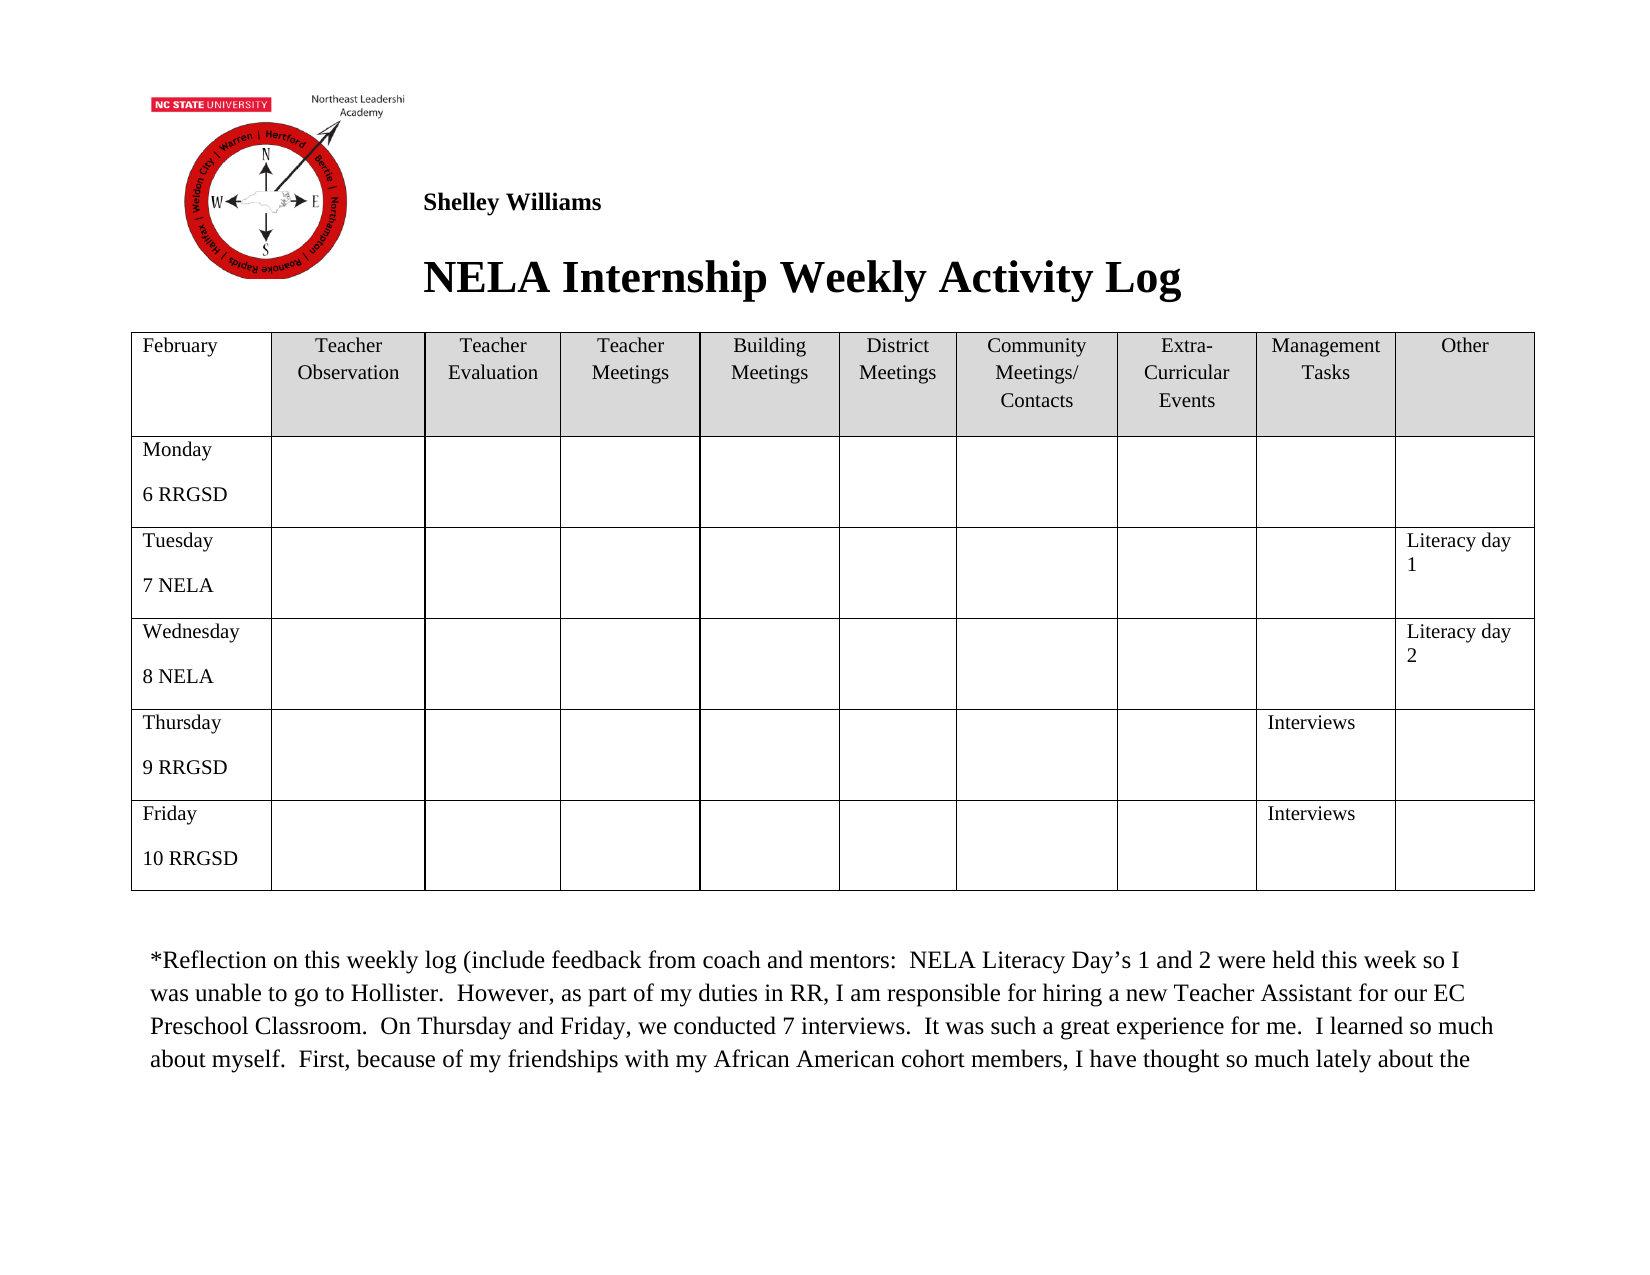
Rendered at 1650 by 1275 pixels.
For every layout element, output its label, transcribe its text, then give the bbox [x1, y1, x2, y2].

table_cell [840, 619, 956, 709]
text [150, 945, 1500, 1073]
table_header Other [1396, 333, 1534, 436]
table_cell [272, 710, 424, 799]
table_cell [561, 528, 699, 618]
text Shelley Williams [404, 187, 1500, 216]
table_cell Interviews [1257, 710, 1395, 799]
table_cell [957, 619, 1117, 709]
table_header Extra- Curricular Events [1118, 333, 1256, 436]
table_cell [272, 619, 424, 709]
table_header Teacher Meetings [561, 333, 699, 436]
table_cell [957, 710, 1117, 799]
subtitle NELA Internship Weekly Activity Log [150, 250, 1500, 302]
table_cell Literacy day 1 [1396, 528, 1534, 618]
table_cell Monday 6 RRGSD [132, 437, 271, 527]
table_cell [840, 710, 956, 799]
table_cell Tuesday 7 NELA [132, 528, 271, 618]
table_cell Friday 10 RRGSD [132, 801, 271, 890]
table_cell [957, 801, 1117, 890]
table_cell [561, 437, 699, 527]
table_cell [1257, 528, 1395, 618]
table_cell [957, 437, 1117, 527]
table_cell [701, 619, 839, 709]
table_cell [561, 801, 699, 890]
table_header Teacher Evaluation [426, 333, 560, 436]
table_cell [957, 528, 1117, 618]
table_cell [561, 710, 699, 799]
table_cell [272, 528, 424, 618]
table_cell [840, 801, 956, 890]
table_header Teacher Observation [272, 333, 424, 436]
table_cell [1257, 619, 1395, 709]
table_cell [1396, 710, 1534, 799]
table_cell [426, 710, 560, 799]
table_cell Interviews [1257, 801, 1395, 890]
table_cell Wednesday 8 NELA [132, 619, 271, 709]
table_header February [132, 333, 271, 436]
table_header Management Tasks [1257, 333, 1395, 436]
table_cell [272, 437, 424, 527]
table_cell [1257, 437, 1395, 527]
table_cell [561, 619, 699, 709]
table_cell [1118, 528, 1256, 618]
table_cell [840, 528, 956, 618]
picture [150, 93, 404, 277]
table_cell [1118, 710, 1256, 799]
table_cell [701, 801, 839, 890]
table_cell [426, 619, 560, 709]
table_cell [1118, 619, 1256, 709]
table_cell [1118, 437, 1256, 527]
table_cell [272, 801, 424, 890]
table_cell Literacy day 2 [1396, 619, 1534, 709]
table_cell [1118, 801, 1256, 890]
table_cell [1396, 801, 1534, 890]
table_cell [1396, 437, 1534, 527]
table_cell Thursday 9 RRGSD [132, 710, 271, 799]
table_cell [426, 437, 560, 527]
table_cell [426, 801, 560, 890]
table_cell [426, 528, 560, 618]
table_cell [701, 710, 839, 799]
table_cell [701, 528, 839, 618]
table_header Community Meetings/ Contacts [957, 333, 1117, 436]
table_cell [840, 437, 956, 527]
table_cell [701, 437, 839, 527]
table_header District Meetings [840, 333, 956, 436]
table_header Building Meetings [701, 333, 839, 436]
